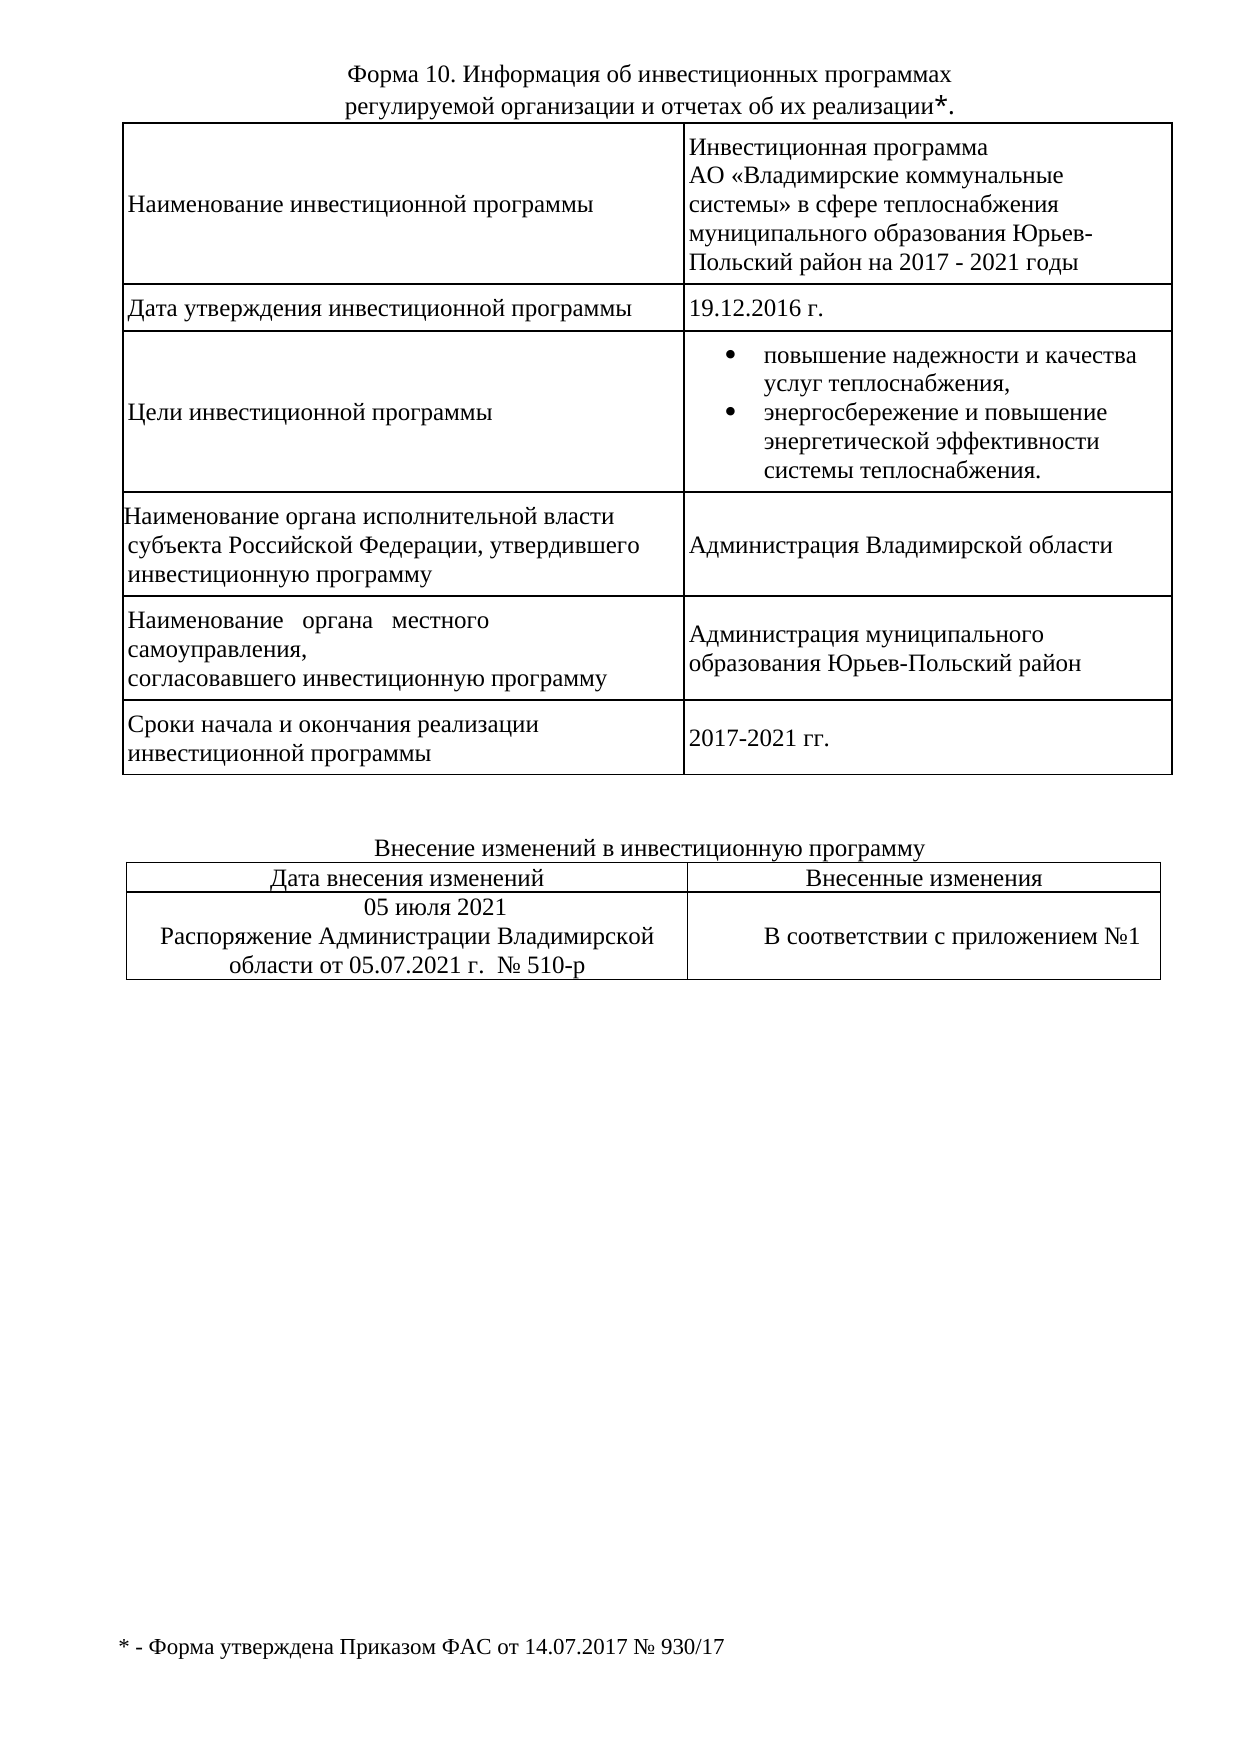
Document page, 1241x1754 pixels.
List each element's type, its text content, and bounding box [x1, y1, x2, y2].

text регулируемой организации и отчетах об их реализации*. [118, 88, 1181, 122]
text * - Форма утверждена Приказом ФАС от 14.07.2017 № 930/17 [118, 1633, 1181, 1659]
table_cell Сроки начала и окончания реализации инвестиционной программы [124, 701, 683, 774]
text Форма 10. Информация об инвестиционных программах [118, 59, 1181, 88]
table_header Инвестиционная программа АО «Владимирские коммунальные системы» в сфере теплоснабжения муниципального образования Юрьев-Польский район на 2017 - 2021 годы [685, 124, 1171, 283]
text Внесение изменений в инвестиционную программу [118, 833, 1181, 862]
table_cell Дата утверждения инвестиционной программы [124, 285, 683, 330]
table_header Дата внесения изменений [127, 863, 687, 891]
table_cell 2017-2021 гг. [685, 701, 1171, 774]
table_cell повышение надежности и качества услуг теплоснабжения, энергосбережение и повышение энергетической эффективности системы теплоснабжения. [685, 332, 1171, 491]
table_cell Администрация муниципального образования Юрьев-Польский район [685, 597, 1171, 699]
table_cell 05 июля 2021 Распоряжение Администрации Владимирской области от 05.07.2021 г. № 510-р [127, 893, 687, 979]
table_header Внесенные изменения [688, 863, 1160, 891]
table_header Наименование инвестиционной программы [124, 124, 683, 283]
table_cell Наименование органа местного самоуправления, согласовавшего инвестиционную программу [124, 597, 683, 699]
table_cell В соответствии с приложением №1 [688, 893, 1160, 979]
table_cell 19.12.2016 г. [685, 285, 1171, 330]
table_cell Администрация Владимирской области [685, 493, 1171, 595]
table_cell Наименование органа исполнительной власти субъекта Российской Федерации, утвердившего инвестиционную программу [124, 493, 683, 595]
table_cell Цели инвестиционной программы [124, 332, 683, 491]
